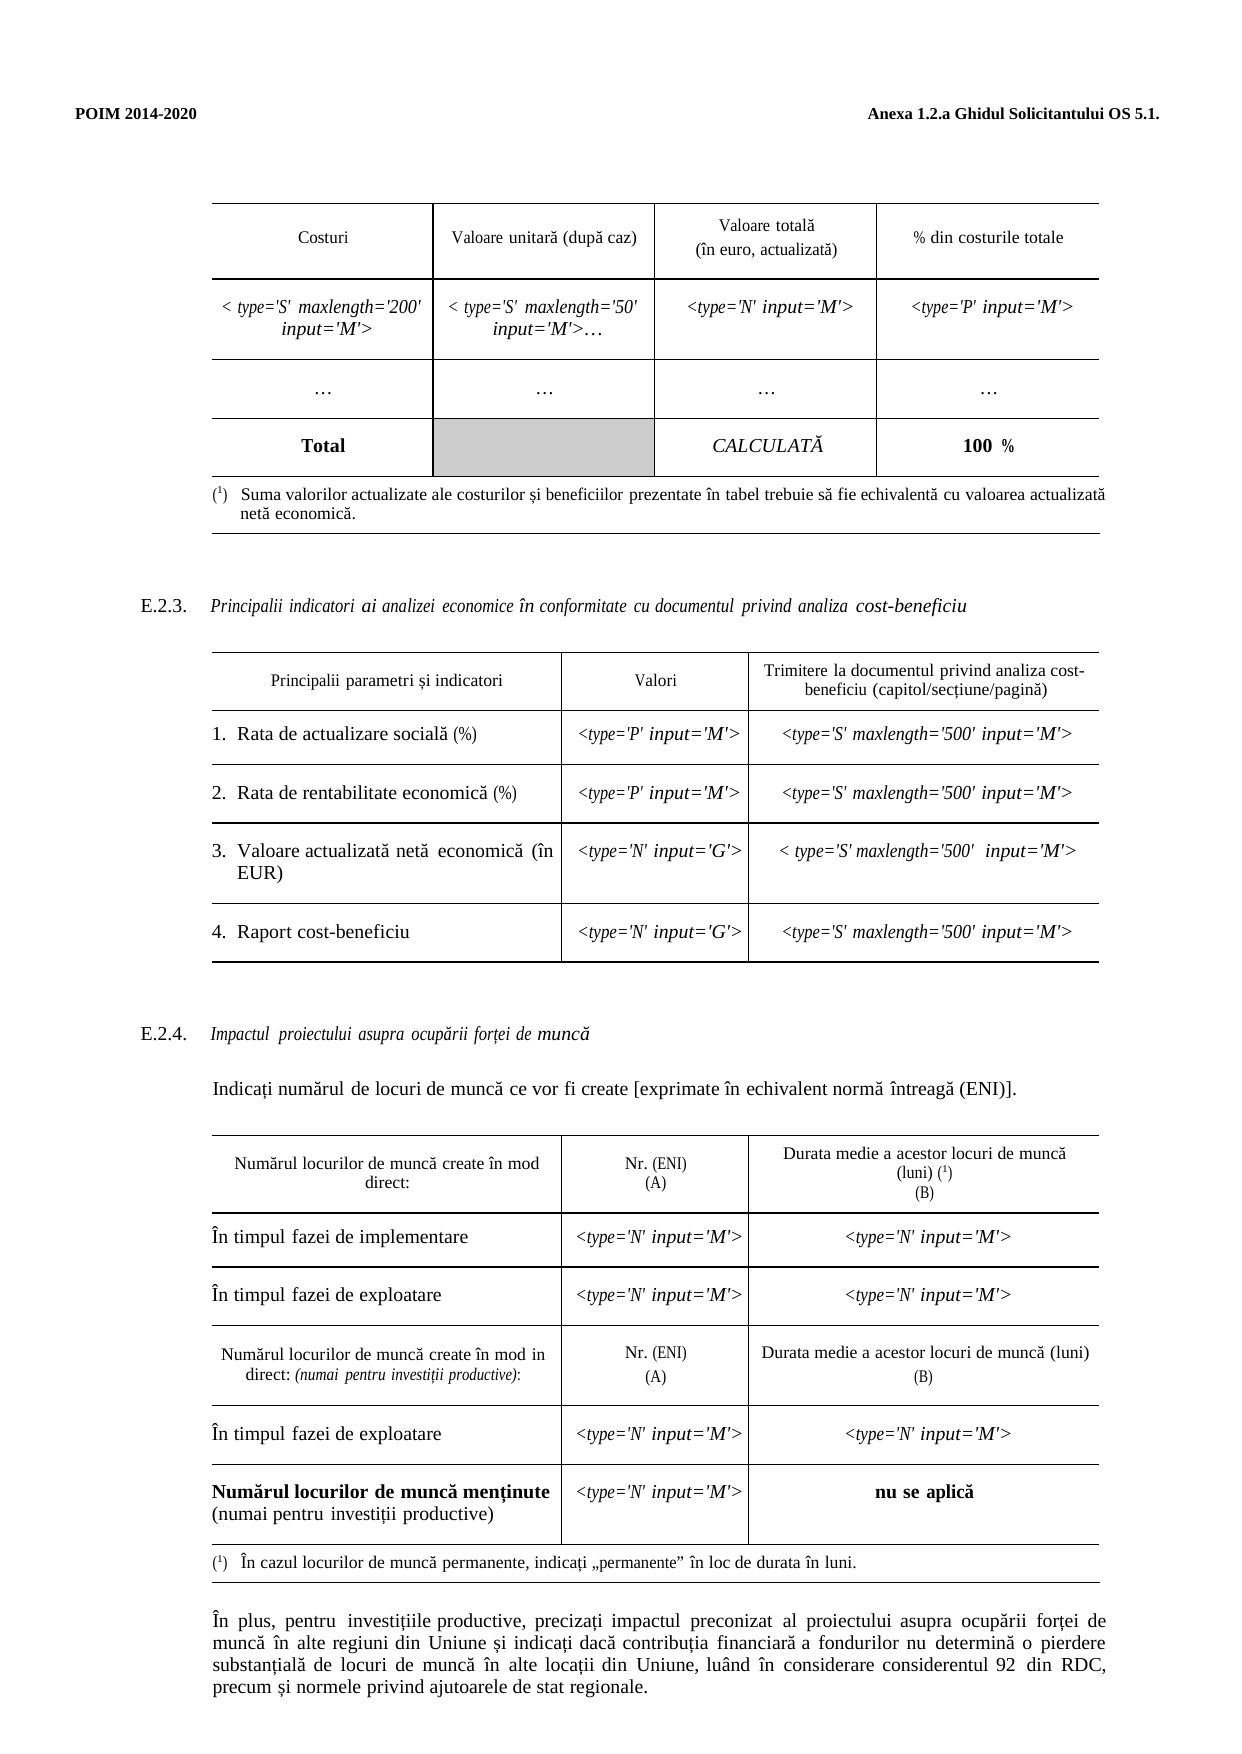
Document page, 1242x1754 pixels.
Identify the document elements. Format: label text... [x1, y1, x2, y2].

table_cell <type='N' input='G'> [562, 904, 748, 961]
table_cell <type='N' input='M'> [655, 280, 876, 359]
table_cell <type='N' input='G'> [562, 824, 748, 903]
table_cell Durata medie a acestor locuri de muncă (luni) (B) [749, 1326, 1099, 1405]
text Indicați numărul de locuri de muncă ce vor fi create [exprimate în echivalent normă întreagă (ENI)]. [212, 1078, 1169, 1100]
table_cell <type='S' maxlength='500' input='M'> [749, 711, 1099, 764]
table_cell <type='N' input='M'> [749, 1268, 1099, 1325]
table_header Valoare totală (în euro, actualizată) [655, 204, 876, 278]
text (1) În cazul locurilor de muncă permanente, indicați „permanente” în loc de durata în luni. [212, 1552, 861, 1572]
table_cell < type='S' maxlength='200' input='M'> [212, 280, 432, 359]
text E.2.3. Principalii indicatori ai analizei economice în conformitate cu documentul privind analiza cost-beneficiu [140, 594, 1169, 617]
table_header Numărul locurilor de muncă create în mod direct: [212, 1136, 561, 1212]
table_cell În timpul fazei de implementare [212, 1214, 561, 1266]
table_cell Numărul locurilor de muncă create în mod in­ direct: (numai pentru investiții productive): [212, 1326, 561, 1405]
table_cell Total [212, 419, 432, 476]
table_cell Nr. (ENI) (A) [562, 1326, 748, 1405]
table_header Costuri [212, 204, 432, 278]
table_cell <type='P' input='M'> [877, 280, 1099, 359]
table_cell <type='S' maxlength='500' input='M'> [749, 765, 1099, 822]
table_header Trimitere la documentul privind analiza cost- beneficiu (capitol/secțiune/pagină) [749, 653, 1099, 709]
table_cell <type='N' input='M'> [749, 1406, 1099, 1463]
text (1) Suma valorilor actualizate ale costurilor și beneficiilor prezentate în tabel trebuie să fie echivalentă cu valoarea actualizată netă economică. [212, 484, 1106, 523]
table_cell 100 % [877, 419, 1099, 476]
table_header Valori [562, 653, 748, 709]
table_cell 1. Rata de actualizare socială (%) [212, 711, 561, 764]
table_cell <type='N' input='M'> [562, 1214, 748, 1266]
table_cell < type='S' maxlength='500' input='M'> [749, 824, 1099, 903]
text În plus, pentru investițiile productive, precizați impactul preconizat al proiectului asupra ocupării forței de muncă în alte regiuni din Uniune și indicați dacă contribuția financiară a fondurilor nu determină o pierdere substanțială de locuri de muncă în alte locații din Uniune, luând în considerare considerentul 92 din RDC, precum și normele privind ajutoarele de stat regionale. [212, 1610, 1107, 1698]
table_cell < type='S' maxlength='50' input='M'>… [434, 280, 654, 359]
text E.2.4. Impactul proiectului asupra ocupării forței de muncă [140, 1022, 1169, 1045]
table_cell <type='P' input='M'> [562, 711, 748, 764]
table_cell … [877, 360, 1099, 417]
table_cell <type='P' input='M'> [562, 765, 748, 822]
table_header Nr. (ENI) (A) [562, 1136, 748, 1212]
table_cell În timpul fazei de exploatare [212, 1406, 561, 1463]
table_cell 3. Valoare actualizată netă economică (în EUR) [212, 824, 561, 903]
table_cell Numărul locurilor de muncă menținute (numai pentru investiții productive) [212, 1465, 561, 1544]
table_cell CALCULATĂ [655, 419, 876, 476]
table_cell <type='S' maxlength='500' input='M'> [749, 904, 1099, 961]
table_header Durata medie a acestor locuri de muncă (luni) (1) (B) [749, 1136, 1099, 1212]
table_cell … [655, 360, 876, 417]
table_header Valoare unitară (după caz) [434, 204, 654, 278]
table_cell În timpul fazei de exploatare [212, 1268, 561, 1325]
table_cell … [434, 360, 654, 417]
table_header Principalii parametri și indicatori [212, 653, 561, 709]
table_cell <type='N' input='M'> [749, 1214, 1099, 1266]
table_cell <type='N' input='M'> [562, 1465, 748, 1544]
table_header % din costurile totale [877, 204, 1099, 278]
table_cell 4. Raport cost-beneficiu [212, 904, 561, 961]
table_cell nu se aplică [749, 1465, 1099, 1544]
table_cell 2. Rata de rentabilitate economică (%) [212, 765, 561, 822]
table_cell [434, 419, 654, 476]
table_cell <type='N' input='M'> [562, 1268, 748, 1325]
table_cell … [212, 360, 432, 417]
table_cell <type='N' input='M'> [562, 1406, 748, 1463]
